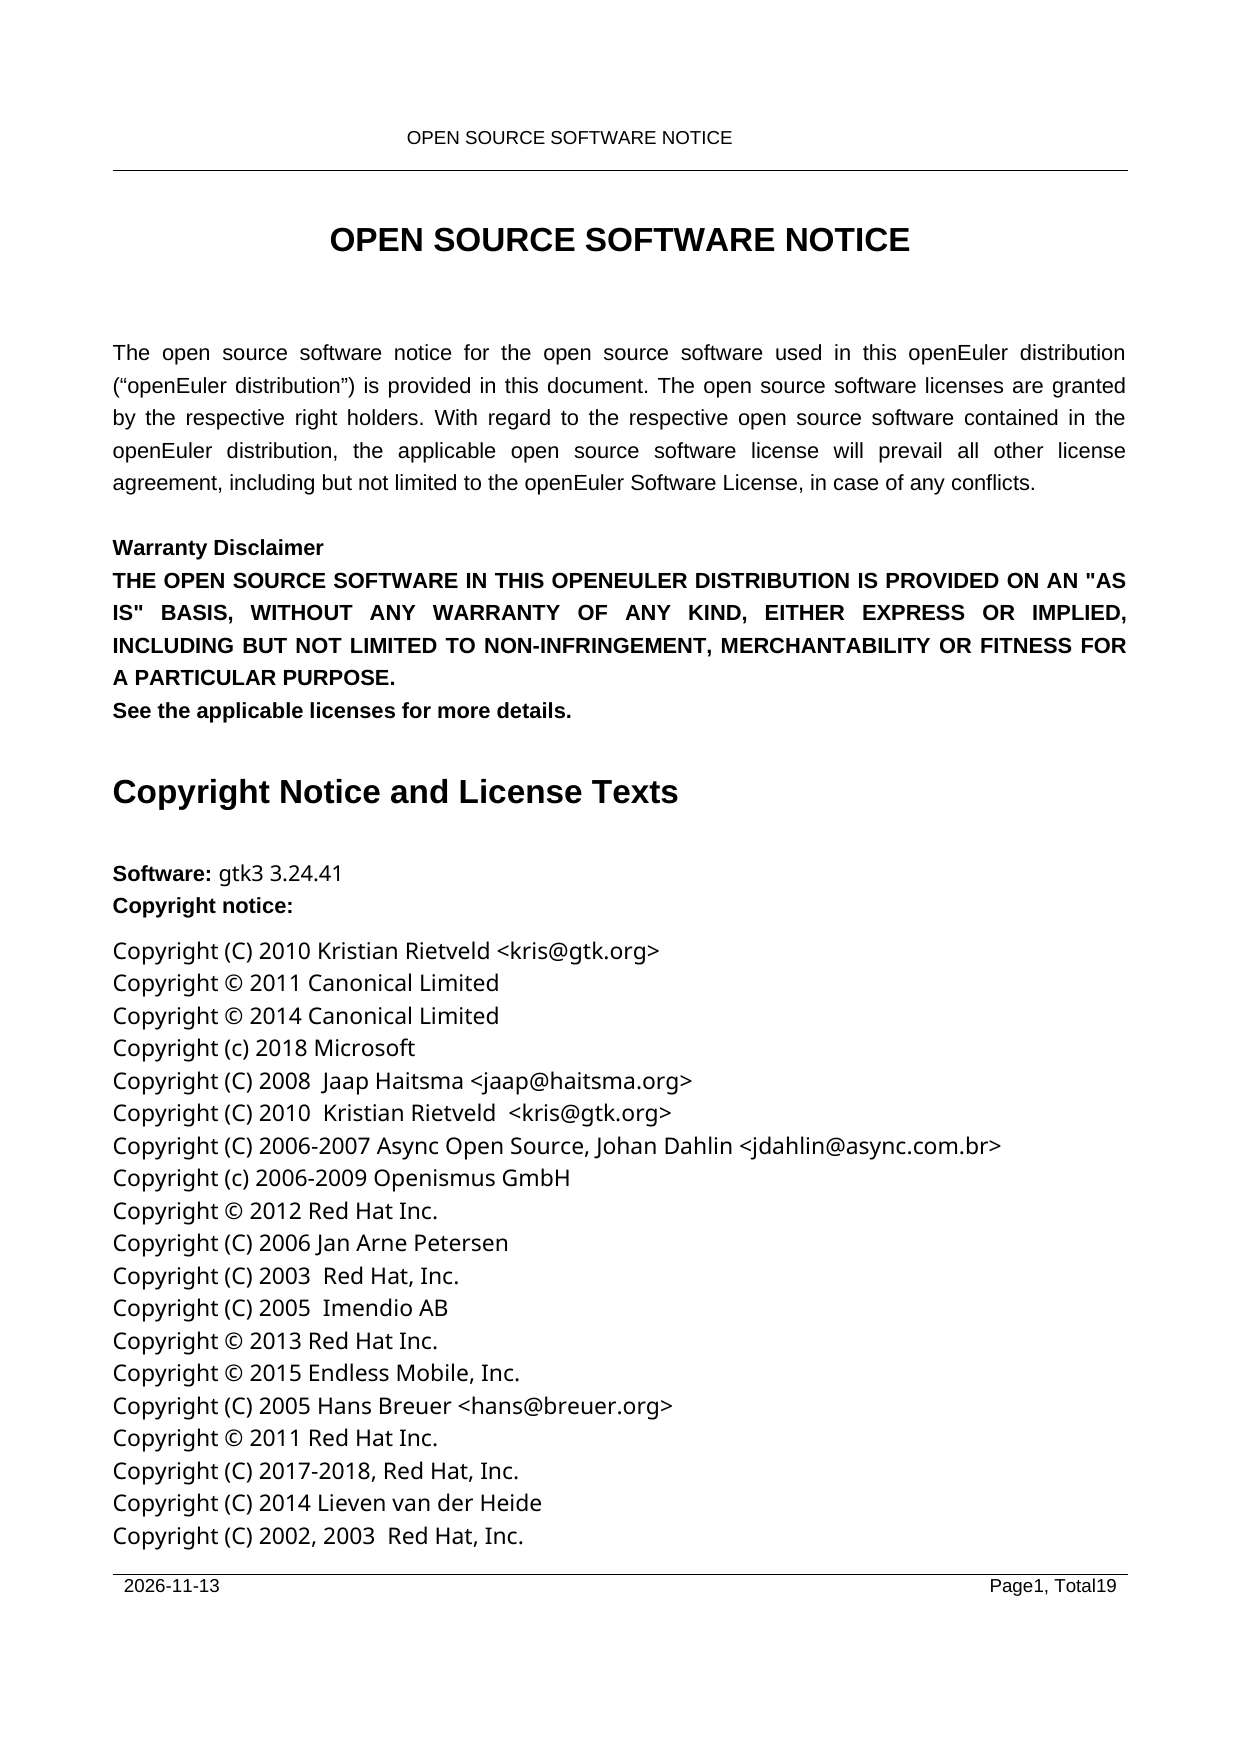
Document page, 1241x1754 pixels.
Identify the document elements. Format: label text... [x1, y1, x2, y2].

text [112, 934, 1128, 1551]
text THE OPEN SOURCE SOFTWARE IN THIS OPENEULER DISTRIBUTION IS PROVIDED ON AN "AS IS" BASIS, WITHOUT ANY WARRANTY OF ANY KIND, EITHER EXPRESS OR IMPLIED, INCLUDING BUT NOT LIMITED TO NON-INFRINGEMENT, MERCHANTABILITY OR FITNESS FOR A PARTICULAR PURPOSE. See the applicable licenses for more details. [112, 564, 1128, 726]
text OPEN SOURCE SOFTWARE NOTICE [112, 206, 1128, 271]
text Warranty Disclaimer [112, 531, 1128, 564]
text Copyright notice: [112, 889, 1128, 921]
text The open source software notice for the open source software used in this openEuler distribution (“openEuler distribution”) is provided in this document. The open source software licenses are granted by the respective right holders. With regard to the respective open source software contained in the openEuler distribution, the applicable open source software license will prevail all other license agreement, including but not limited to the openEuler Software License, in case of any conflicts. [112, 336, 1128, 499]
text Copyright Notice and License Texts [112, 759, 1128, 824]
title Software: gtk3 3.24.41 [112, 856, 1128, 889]
